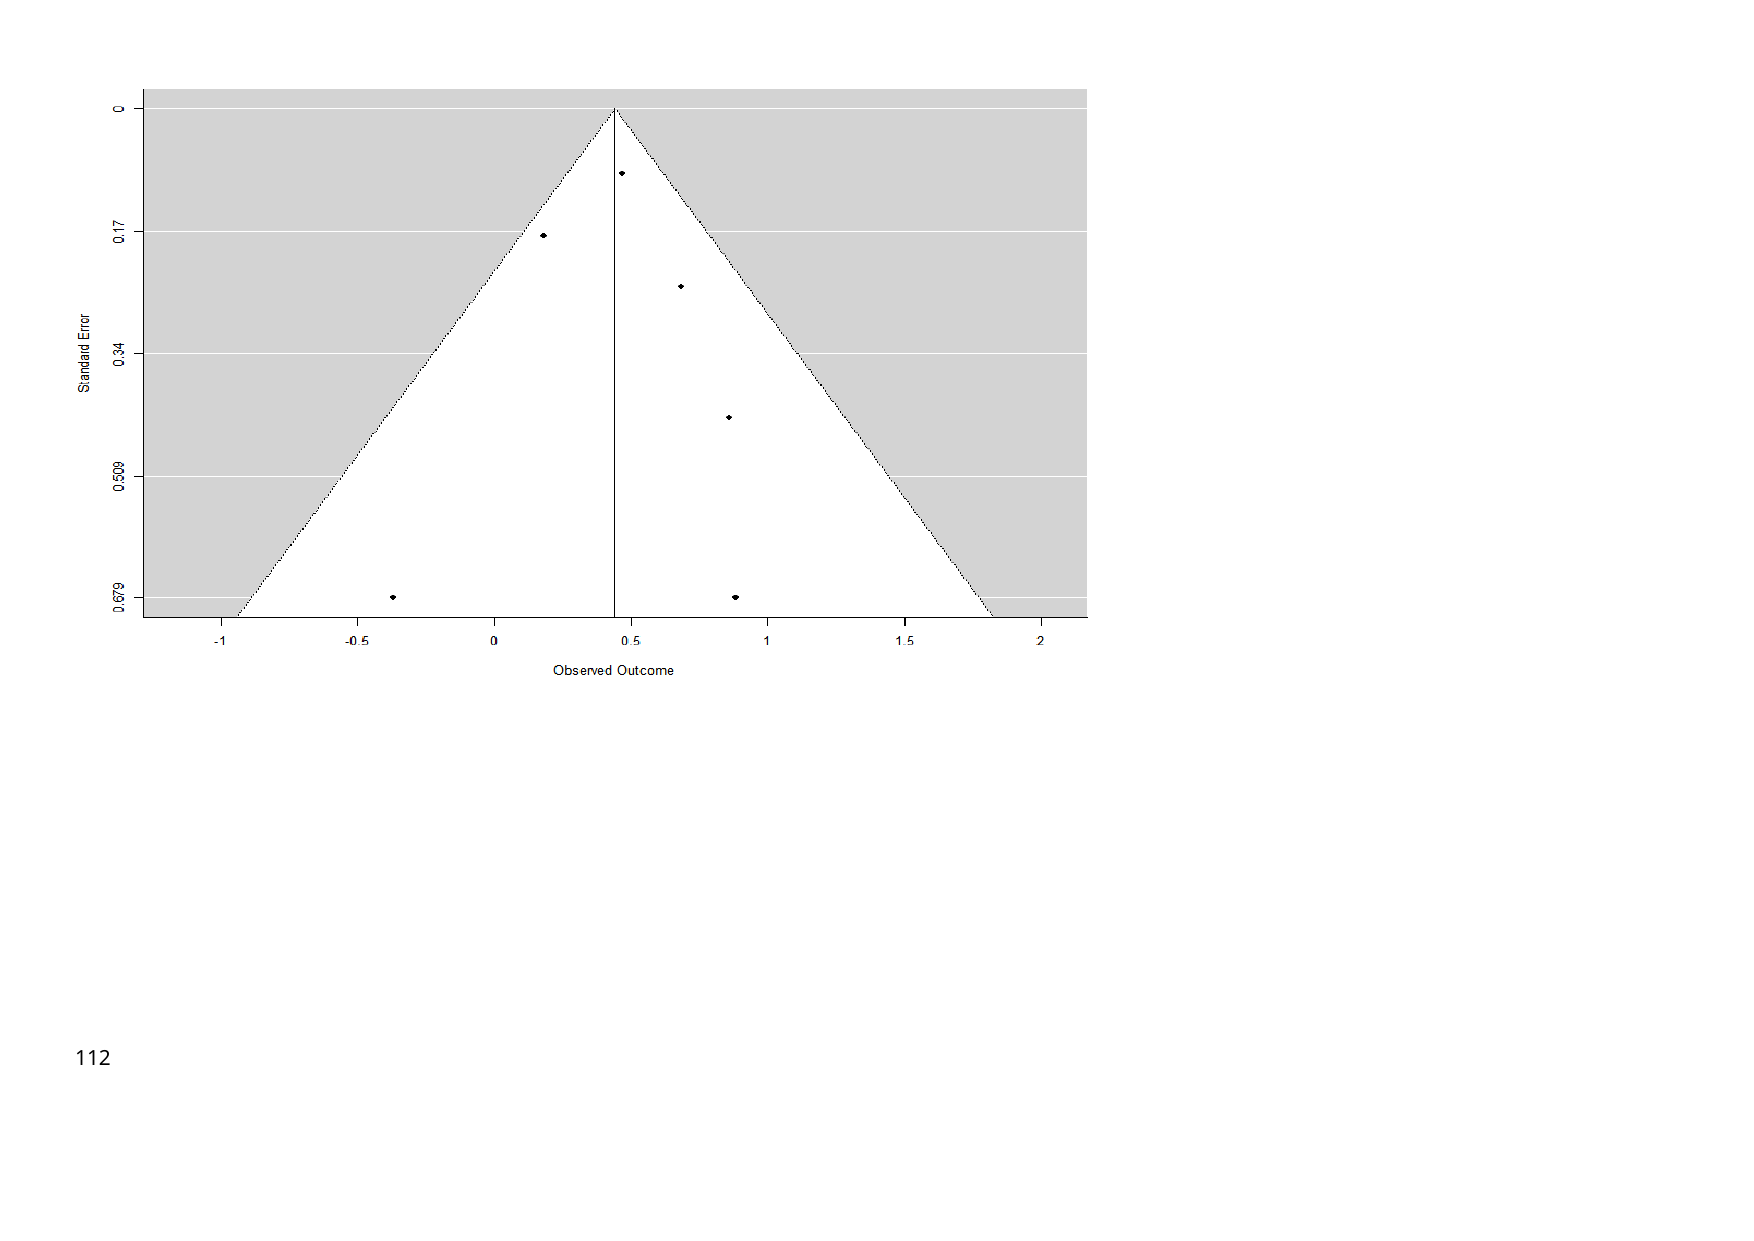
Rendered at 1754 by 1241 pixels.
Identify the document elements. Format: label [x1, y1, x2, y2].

picture [75, 75, 1122, 677]
